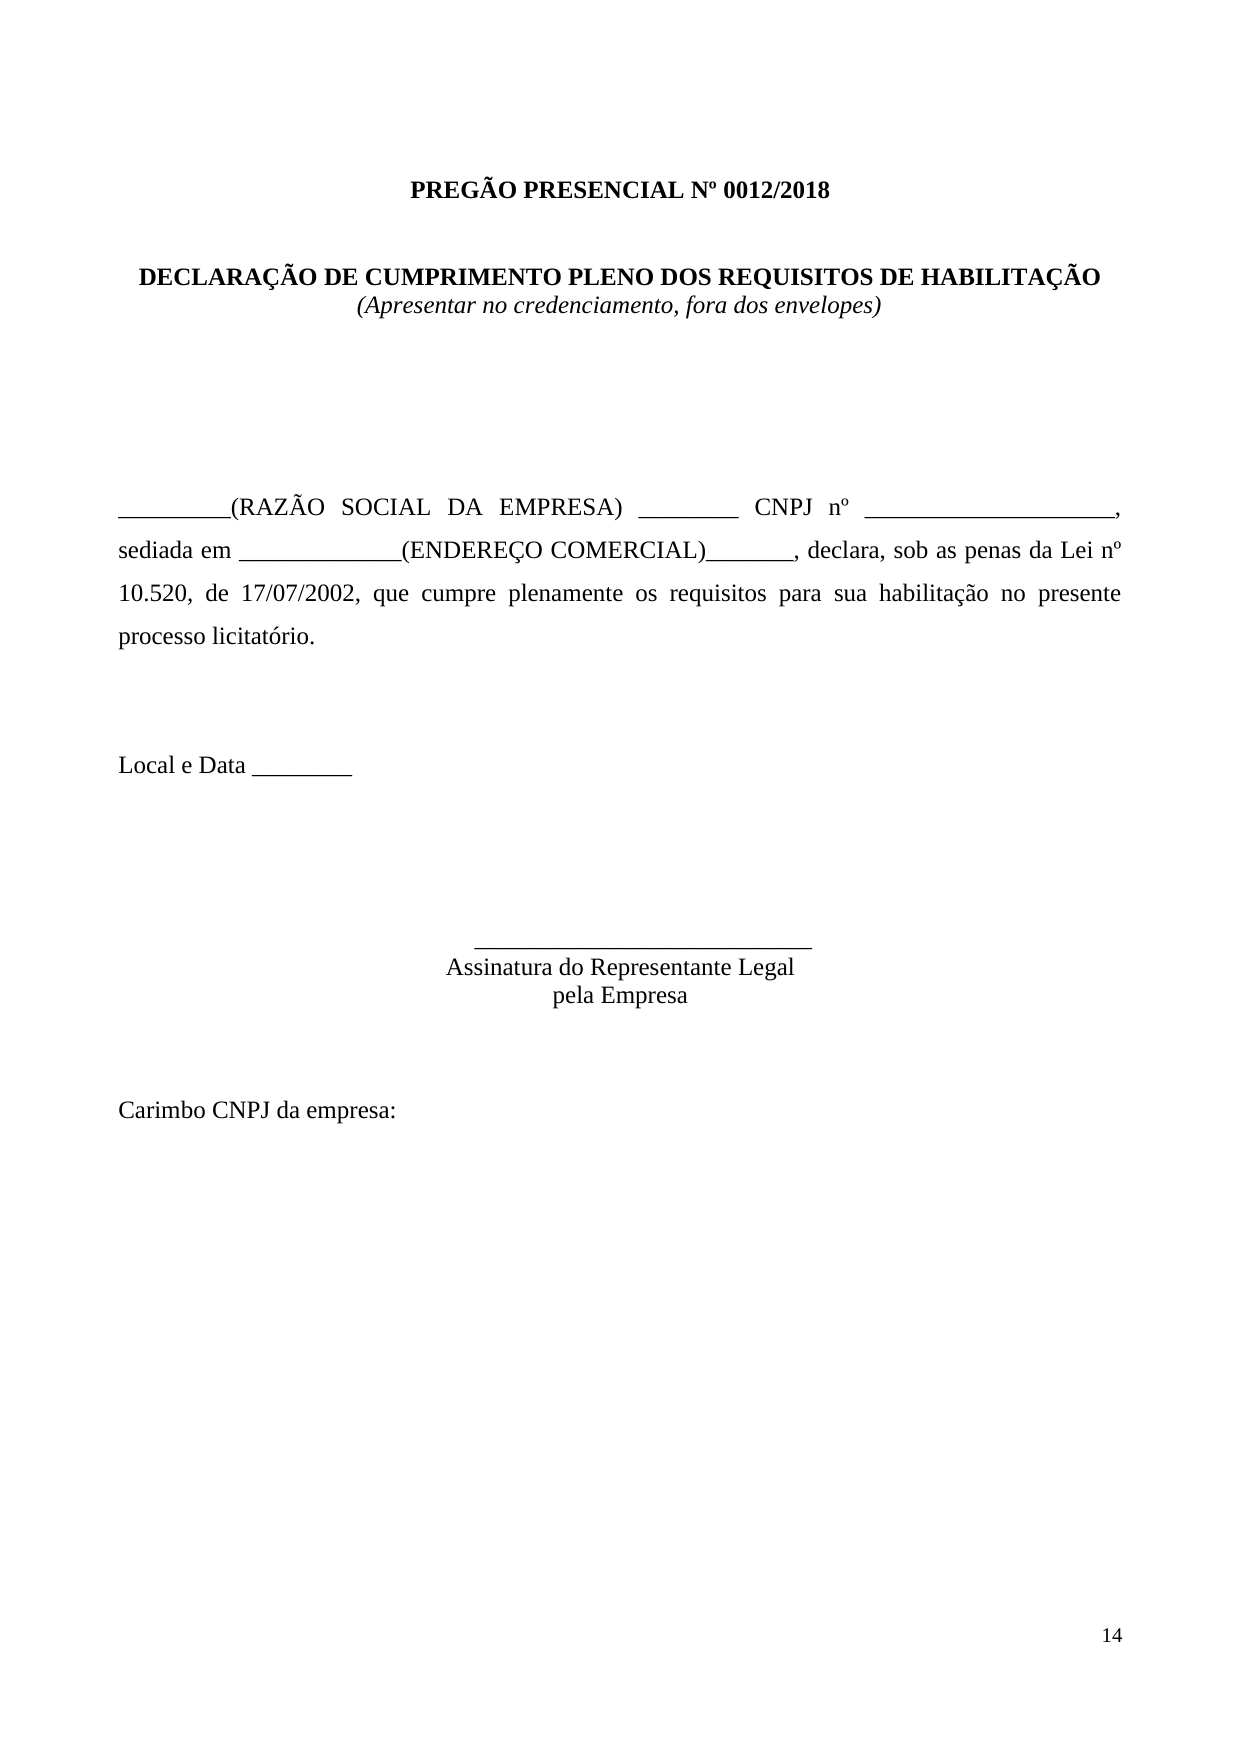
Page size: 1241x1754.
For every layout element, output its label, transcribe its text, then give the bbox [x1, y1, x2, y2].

text Carimbo CNPJ da empresa: [118, 1096, 1122, 1124]
text _________(RAZÃO SOCIAL DA EMPRESA) ________ CNPJ nº ____________________, sediada em _____________(ENDEREÇO COMERCIAL)_______, declara, sob as penas da Lei nº 10.520, de 17/07/2002, que cumpre plenamente os requisitos para sua habilitação no presente processo licitatório. [118, 492, 1122, 650]
text (Apresentar no credenciamento, fora dos envelopes) [118, 291, 1122, 319]
text Assinatura do Representante Legal [118, 952, 1122, 981]
text ___________________________ [118, 923, 1122, 952]
text DECLARAÇÃO DE CUMPRIMENTO PLENO DOS REQUISITOS DE HABILITAÇÃO [118, 262, 1122, 291]
text PREGÃO PRESENCIAL Nº 0012/2018 [118, 176, 1122, 204]
text pela Empresa [118, 981, 1122, 1009]
text Local e Data ________ [118, 751, 1122, 779]
